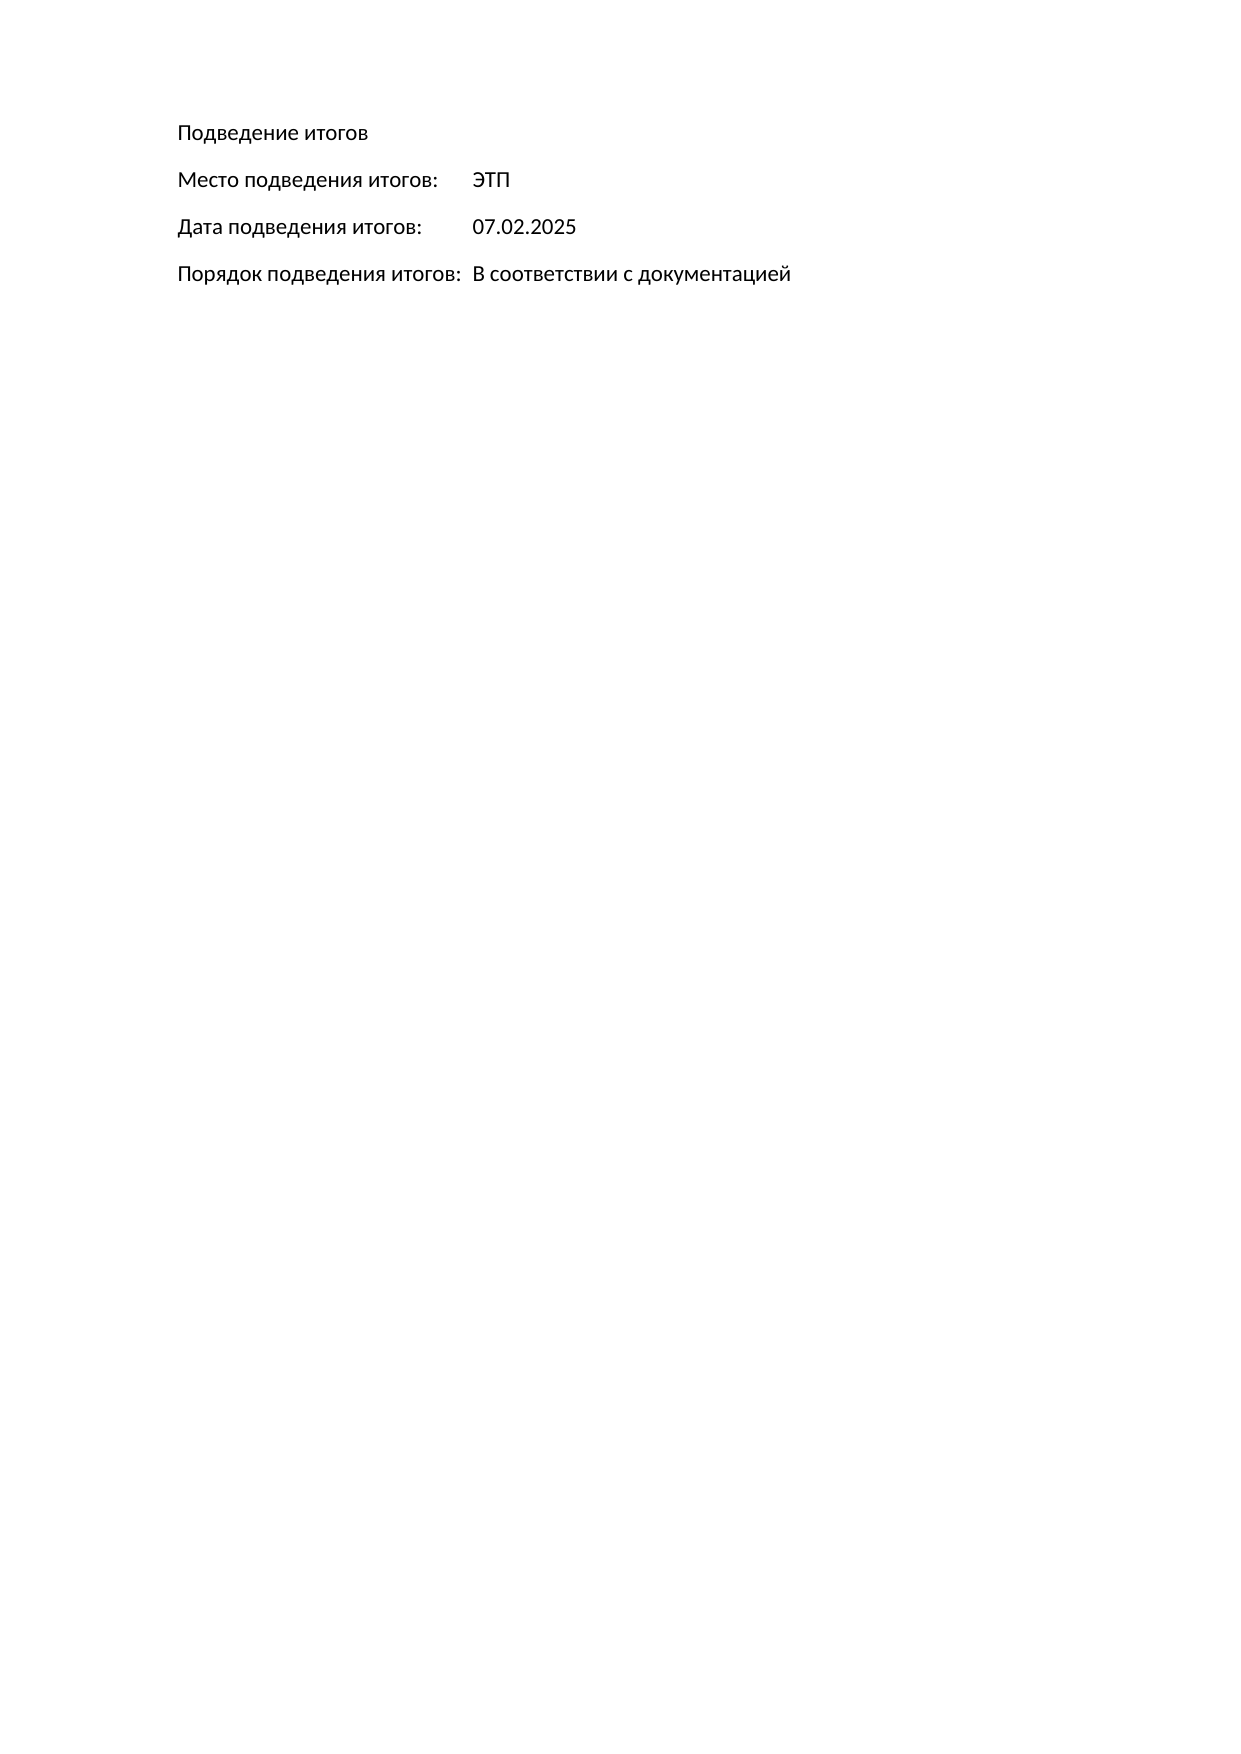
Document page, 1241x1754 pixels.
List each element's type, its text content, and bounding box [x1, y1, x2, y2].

text Место подведения итогов: ЭТП [177, 165, 1152, 193]
text Порядок подведения итогов: В соответствии с документацией [177, 259, 1152, 287]
text Подведение итогов [177, 118, 1152, 146]
text Дата подведения итогов: 07.02.2025 [177, 212, 1152, 240]
